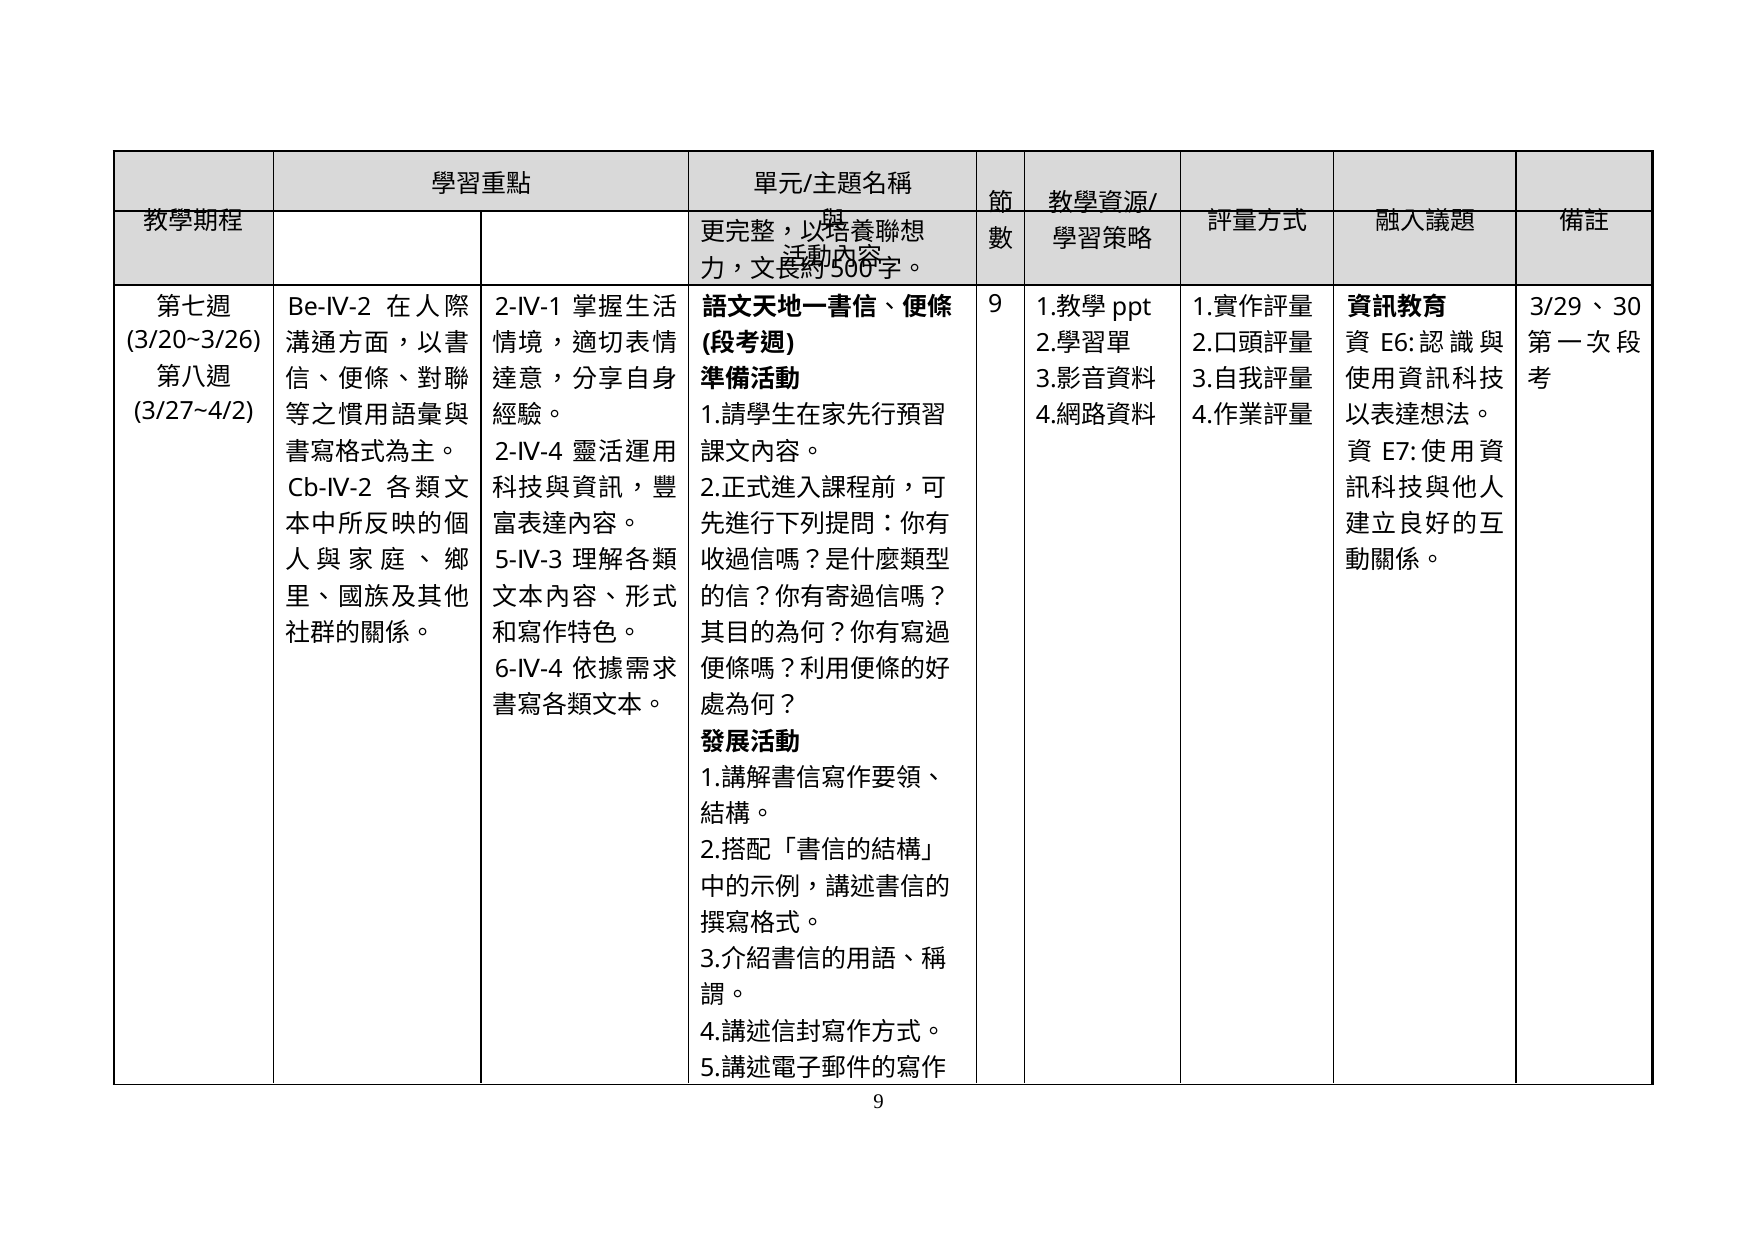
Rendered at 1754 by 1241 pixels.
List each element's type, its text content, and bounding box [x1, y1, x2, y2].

table_header 評量方式 [1181, 152, 1333, 210]
table_cell 9 1 [977, 212, 1024, 284]
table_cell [482, 286, 688, 1083]
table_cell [689, 286, 976, 1083]
table_cell [1517, 212, 1651, 284]
table_cell 1.實作評量 2.口頭評量 3.自我評量 4.作業評量 5.作文評量 [1181, 212, 1333, 284]
table_header 備註 [1517, 152, 1651, 210]
table_header 單元/主題名稱 與 活動內容 [689, 152, 976, 210]
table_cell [1334, 286, 1515, 1083]
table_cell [482, 212, 688, 284]
table_cell 1.教學ppt 2.學習單 3.影音資料 4.網路資料 [1025, 212, 1180, 284]
table_cell 1.實作評量 2.口頭評量 3.自我評量 4.作業評量 [1181, 286, 1333, 1083]
table_cell 9 1 [977, 286, 1024, 1083]
table_cell 第七週(3/20~3/26) 第八週(3/27~4/2) [115, 286, 273, 1083]
table_cell 1.教學ppt 2.學習單 3.影音資料 4.網路資料 [1025, 286, 1180, 1083]
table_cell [274, 286, 480, 1083]
table_header 教學資源/學習策略 [1025, 152, 1180, 210]
table_header 教學期程 [115, 152, 273, 210]
table_cell 3/29、30第一次段考 [1517, 286, 1651, 1083]
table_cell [689, 212, 976, 284]
table_header 節數 [977, 152, 1024, 210]
table_header 學習重點 [274, 152, 688, 210]
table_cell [1334, 212, 1515, 284]
table_header 融入議題 [1334, 152, 1515, 210]
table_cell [274, 212, 480, 284]
table_cell 第五週(3/6~3/12) 第六週(3/13~3/19) [115, 212, 273, 284]
